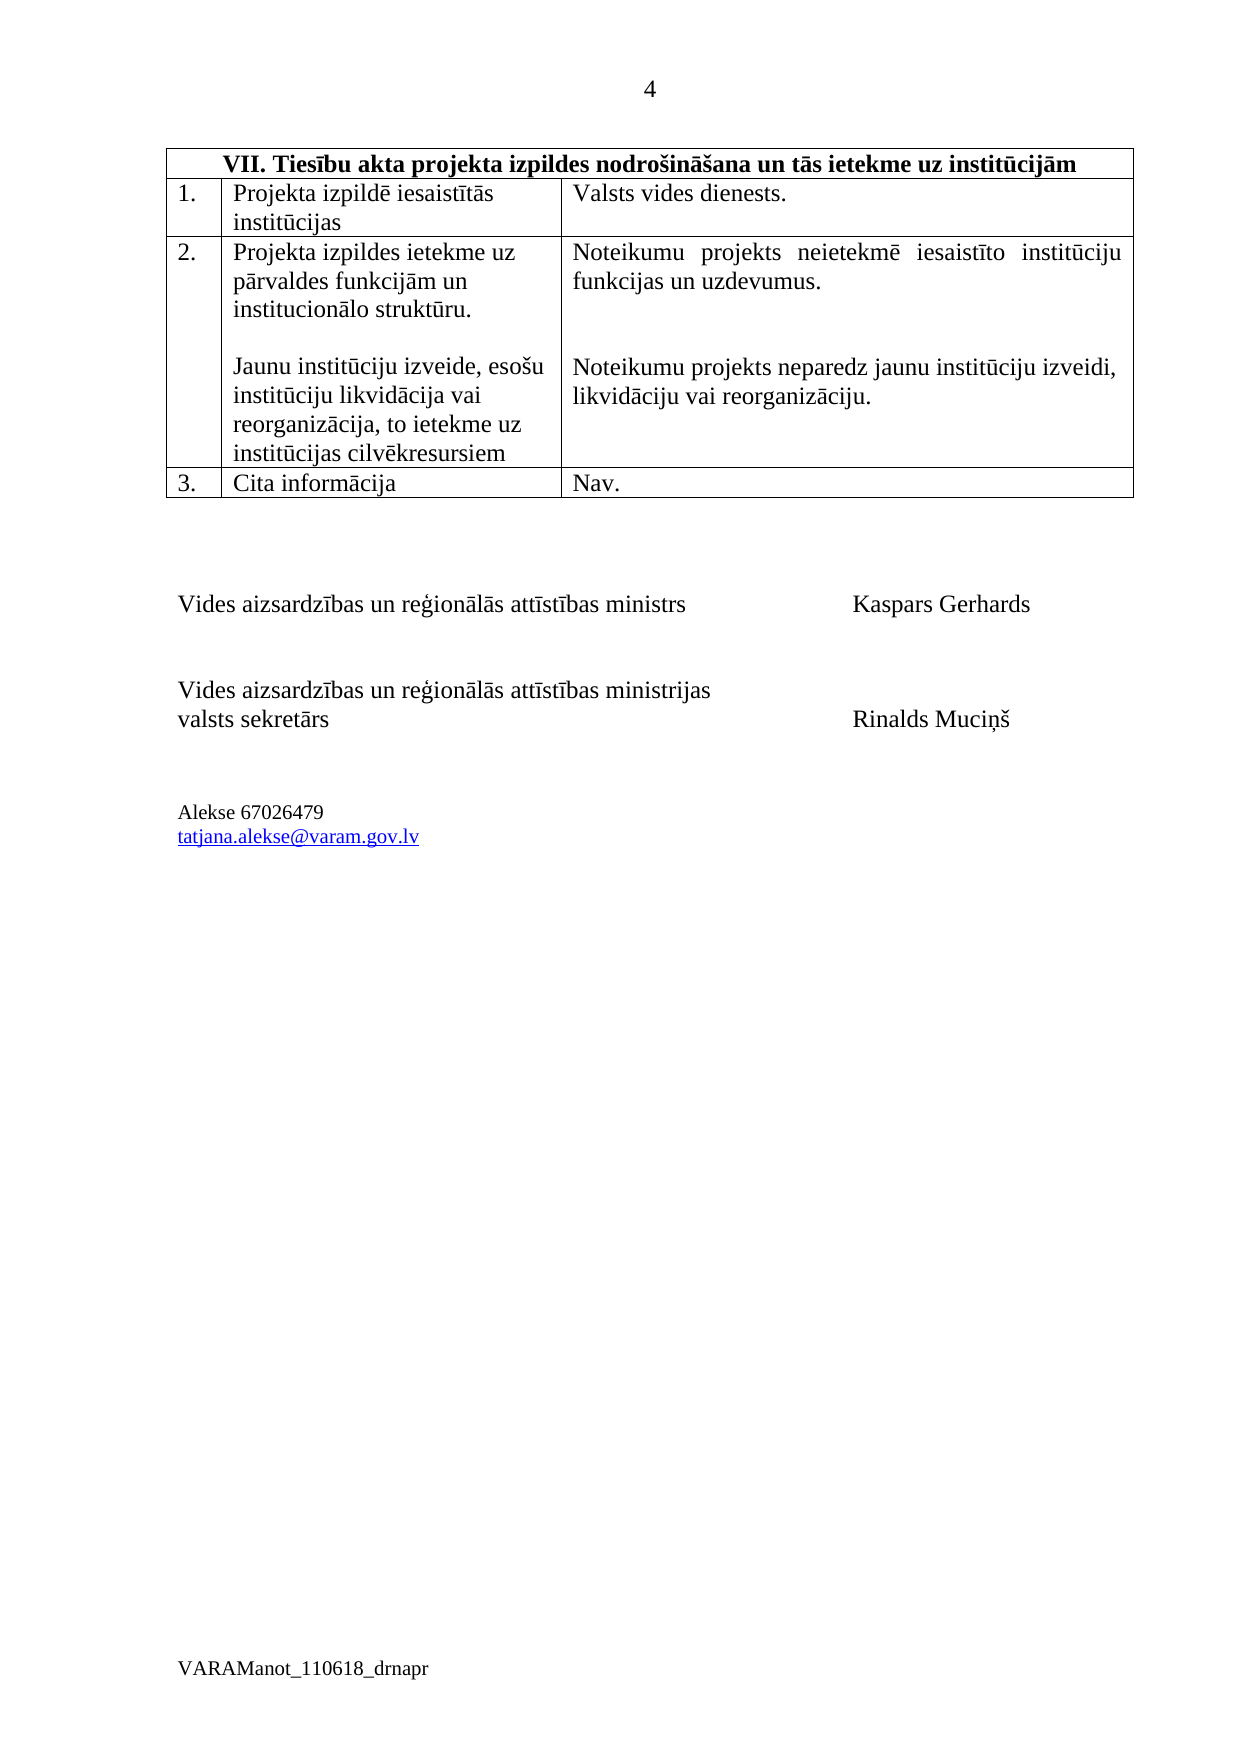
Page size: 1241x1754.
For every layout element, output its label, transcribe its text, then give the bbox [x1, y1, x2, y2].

table_cell 3. [167, 468, 221, 497]
table_cell Valsts vides dienests. [562, 179, 1133, 236]
text Vides aizsardzības un reģionālās attīstības ministrs Kaspars Gerhards [177, 589, 1122, 618]
table_cell Cita informācija [222, 468, 561, 497]
table_cell Nav. [562, 468, 1133, 497]
table_cell Noteikumu projekts neietekmē iesaistīto institūciju funkcijas un uzdevumus. Noteikumu projekts neparedz jaunu institūciju izveidi, likvidāciju vai reorganizāciju. [562, 237, 1133, 467]
text Vides aizsardzības un reģionālās attīstības ministrijas [177, 675, 1122, 704]
table_header VII. Tiesību akta projekta izpildes nodrošināšana un tās ietekme uz institūcijām [167, 149, 1133, 177]
table_cell Projekta izpildē iesaistītās institūcijas [222, 179, 561, 236]
text Alekse 67026479 [177, 800, 1122, 824]
table_cell 2. [167, 237, 221, 467]
text valsts sekretārs Rinalds Muciņš [177, 704, 1122, 733]
text tatjana.alekse@varam.gov.lv [177, 824, 1122, 848]
table_cell 1. [167, 179, 221, 236]
table_cell Projekta izpildes ietekme uz pārvaldes funkcijām un institucionālo struktūru. Jaunu institūciju izveide, esošu institūciju likvidācija vai reorganizācija, to ietekme uz institūcijas cilvēkresursiem [222, 237, 561, 467]
